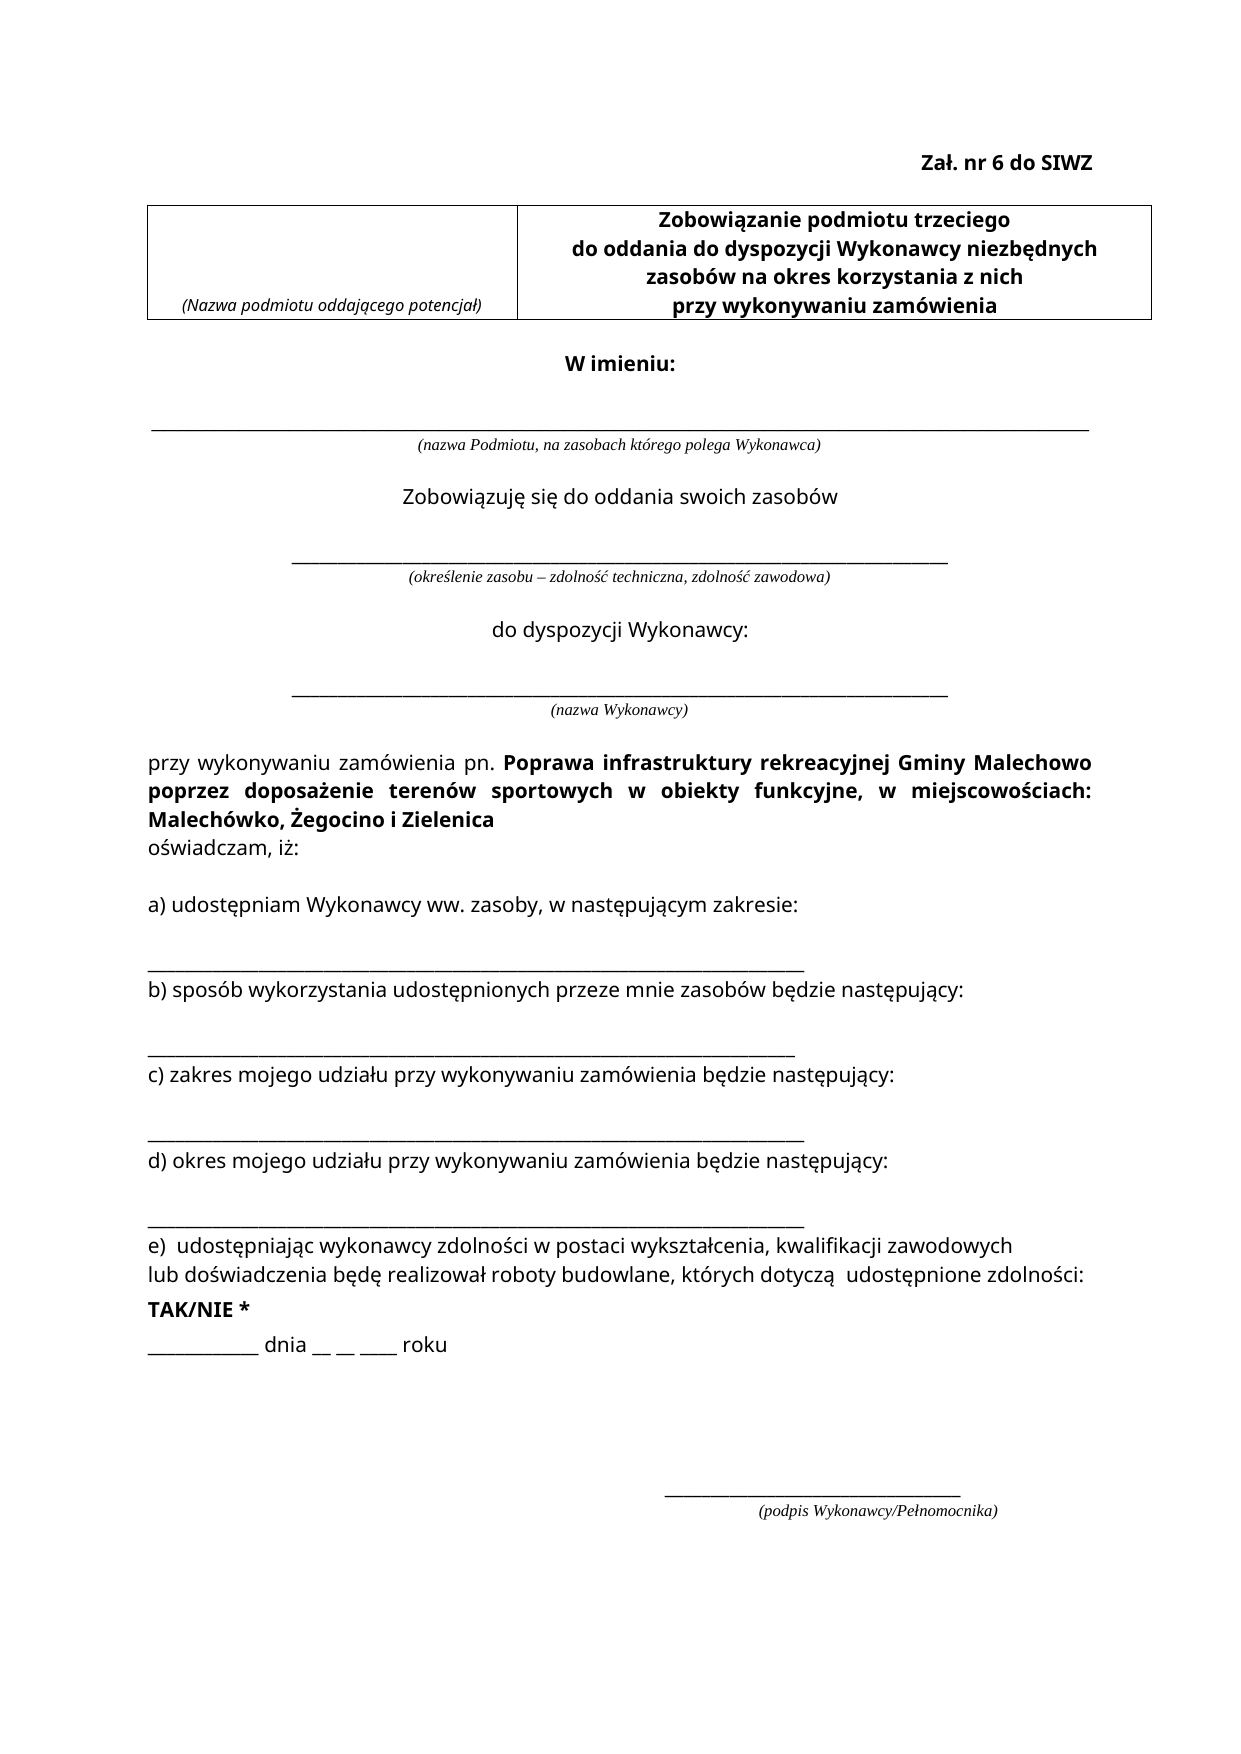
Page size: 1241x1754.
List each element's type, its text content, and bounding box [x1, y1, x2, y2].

text _______________________________________________________________________ [148, 672, 1093, 700]
text oświadczam, iż: [148, 833, 1093, 862]
text b) sposób wykorzystania udostępnionych przeze mnie zasobów będzie następujący: [148, 975, 1093, 1004]
text ____________ dnia __ __ ____ roku [148, 1323, 1093, 1359]
text _______________________________________________________________________ [148, 1117, 1093, 1146]
text Zał. nr 6 do SIWZ [148, 148, 1093, 176]
text (nazwa Wykonawcy) [148, 700, 1093, 719]
text ___________________________________________________________________________ [148, 406, 1093, 434]
text TAK/NIE * [148, 1288, 1093, 1323]
text (podpis Wykonawcy/Pełnomocnika) [148, 1501, 1093, 1520]
text ______________________________________________________________________ [148, 1032, 1093, 1061]
table_header (Nazwa podmiotu oddającego potencjał) [148, 206, 517, 319]
text lub doświadczenia będę realizował roboty budowlane, których dotyczą udostępnione zdolności: [148, 1260, 1093, 1288]
text do dyspozycji Wykonawcy: [148, 615, 1093, 643]
text Zobowiązuję się do oddania swoich zasobów [148, 482, 1093, 510]
text (nazwa Podmiotu, na zasobach którego polega Wykonawca) [148, 434, 1093, 453]
text c) zakres mojego udziału przy wykonywaniu zamówienia będzie następujący: [148, 1061, 1093, 1089]
text d) okres mojego udziału przy wykonywaniu zamówienia będzie następujący: [148, 1146, 1093, 1174]
text _______________________________________________________________________ [148, 947, 1093, 975]
text przy wykonywaniu zamówienia pn. Poprawa infrastruktury rekreacyjnej Gminy Malechowo poprzez doposażenie terenów sportowych w obiekty funkcyjne, w miejscowościach: Malechówko, Żegocino i Zielenica [148, 748, 1093, 833]
text e) udostępniając wykonawcy zdolności w postaci wykształcenia, kwalifikacji zawodowych [148, 1231, 1093, 1260]
text ________________________________ [591, 1465, 1093, 1501]
text a) udostępniam Wykonawcy ww. zasoby, w następującym zakresie: [148, 890, 1093, 918]
text (określenie zasobu – zdolność techniczna, zdolność zawodowa) [148, 567, 1093, 586]
text W imieniu: [148, 349, 1093, 377]
text _______________________________________________________________________ [148, 539, 1093, 567]
table_header Zobowiązanie podmiotu trzeciego do oddania do dyspozycji Wykonawcy niezbędnych zasobów na okres korzystania z nich przy wykonywaniu zamówienia [518, 206, 1151, 319]
text _______________________________________________________________________ [148, 1203, 1093, 1231]
